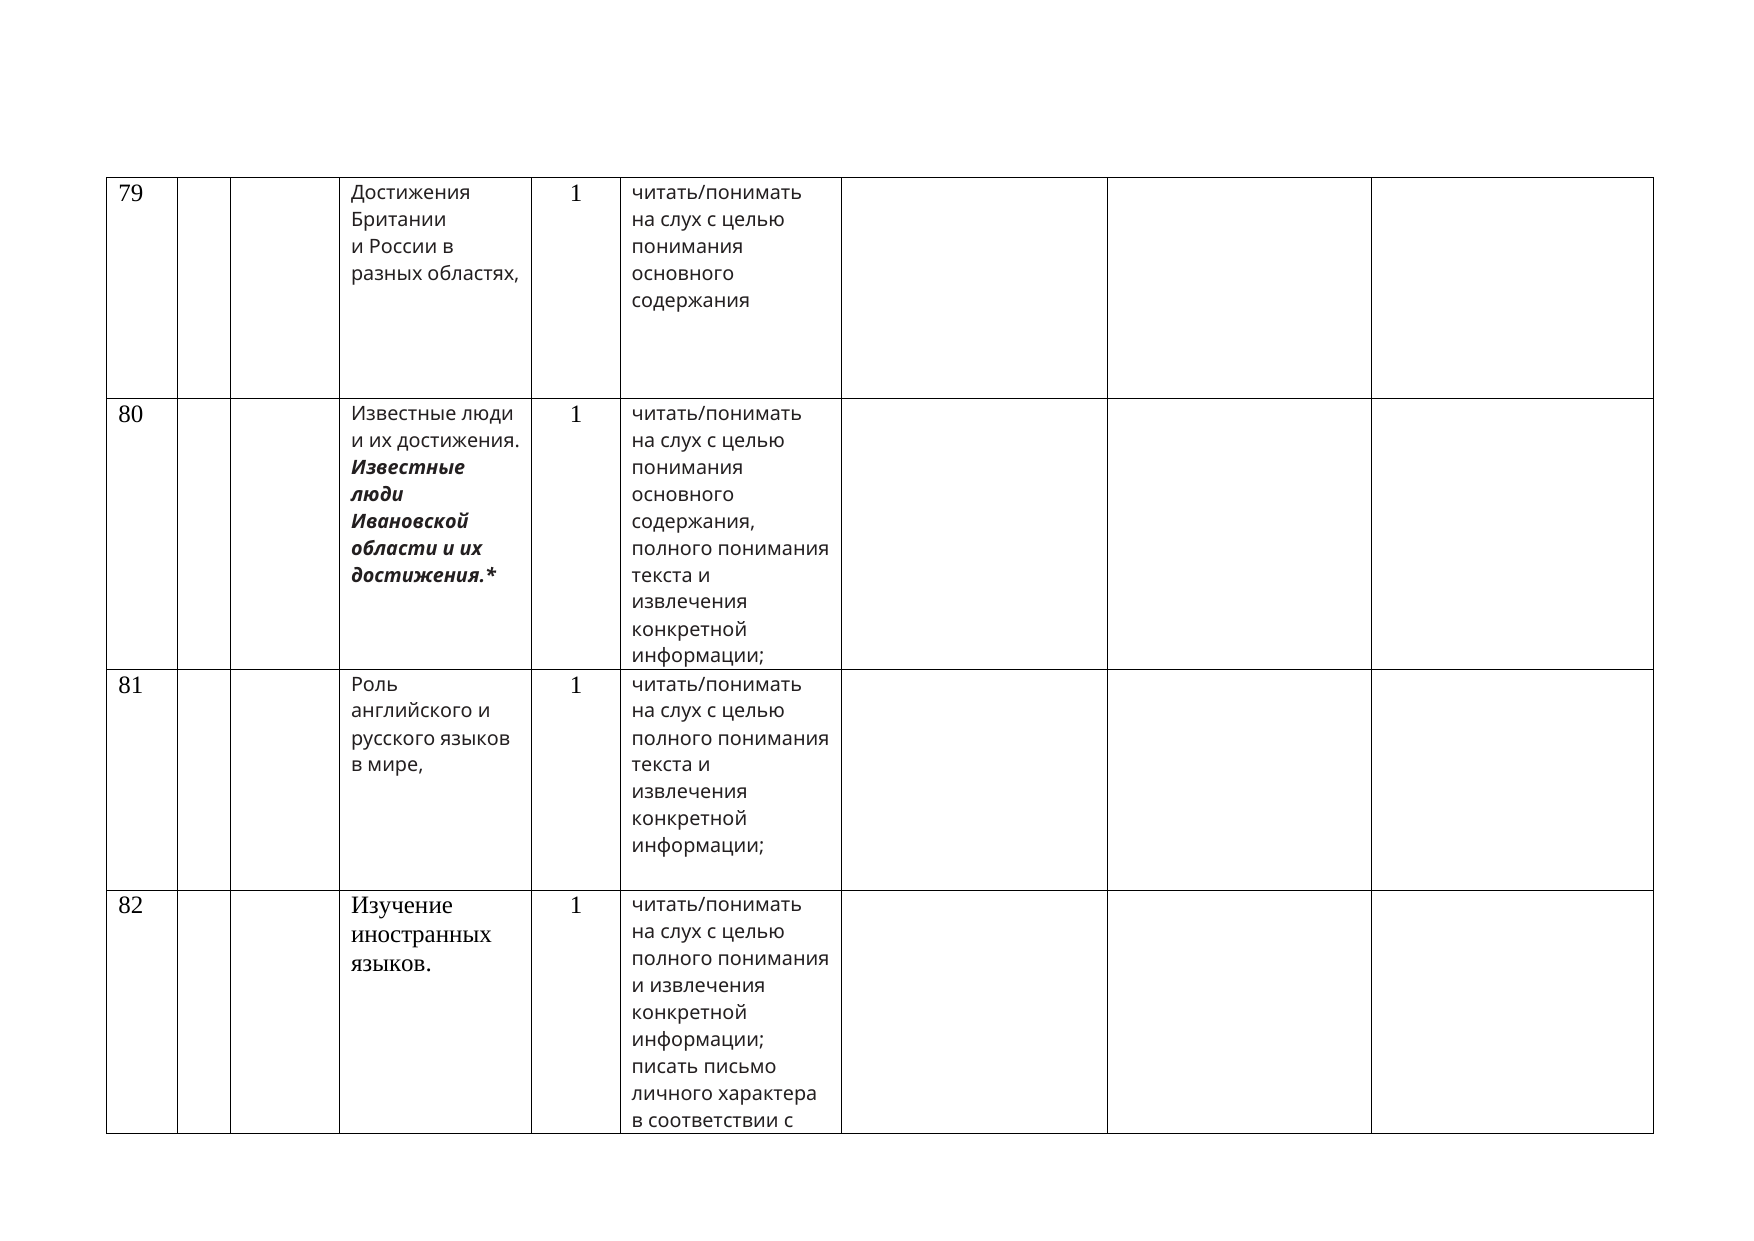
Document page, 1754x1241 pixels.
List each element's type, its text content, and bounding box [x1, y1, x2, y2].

table_cell [178, 891, 230, 1133]
table_cell [1372, 670, 1653, 889]
table_cell [1372, 399, 1653, 669]
table_cell [178, 670, 230, 889]
table_cell [1372, 891, 1653, 1133]
table_cell [178, 178, 230, 398]
table_cell читать/понимать на слух с целью полного понимания текста и извлечения конкретной информации; [621, 670, 841, 889]
table_cell читать/понимать на слух с целью понимания основного содержания, полного понимания текста и извлечения конкретной информации; [621, 399, 841, 669]
table_cell [842, 178, 1107, 398]
table_cell 82 [107, 891, 177, 1133]
table_cell [1108, 670, 1371, 889]
table_cell 80 [107, 399, 177, 669]
table_cell [231, 399, 339, 669]
table_cell [178, 399, 230, 669]
table_cell [1108, 891, 1371, 1133]
table_cell 1 [532, 670, 620, 889]
table_cell [842, 399, 1107, 669]
table_cell читать/понимать на слух с целью понимания основного содержания [621, 178, 841, 398]
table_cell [340, 891, 531, 1133]
table_cell [231, 670, 339, 889]
table_cell [842, 891, 1107, 1133]
table_cell [1372, 178, 1653, 398]
table_cell [842, 670, 1107, 889]
table_cell 1 [532, 399, 620, 669]
table_cell [231, 178, 339, 398]
table_cell 1 [532, 891, 620, 1133]
table_cell 81 [107, 670, 177, 889]
table_cell [1108, 399, 1371, 669]
table_cell 1 [532, 178, 620, 398]
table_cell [621, 891, 841, 1133]
table_cell 79 [107, 178, 177, 398]
table_cell Известные люди и их достижения. Известные люди Ивановской области и их достижения.* [340, 399, 531, 669]
table_cell Достижения Британии и России в разных областях, [340, 178, 531, 398]
table_cell [231, 891, 339, 1133]
table_cell Роль английского и русского языков в мире, [340, 670, 531, 889]
table_cell [1108, 178, 1371, 398]
